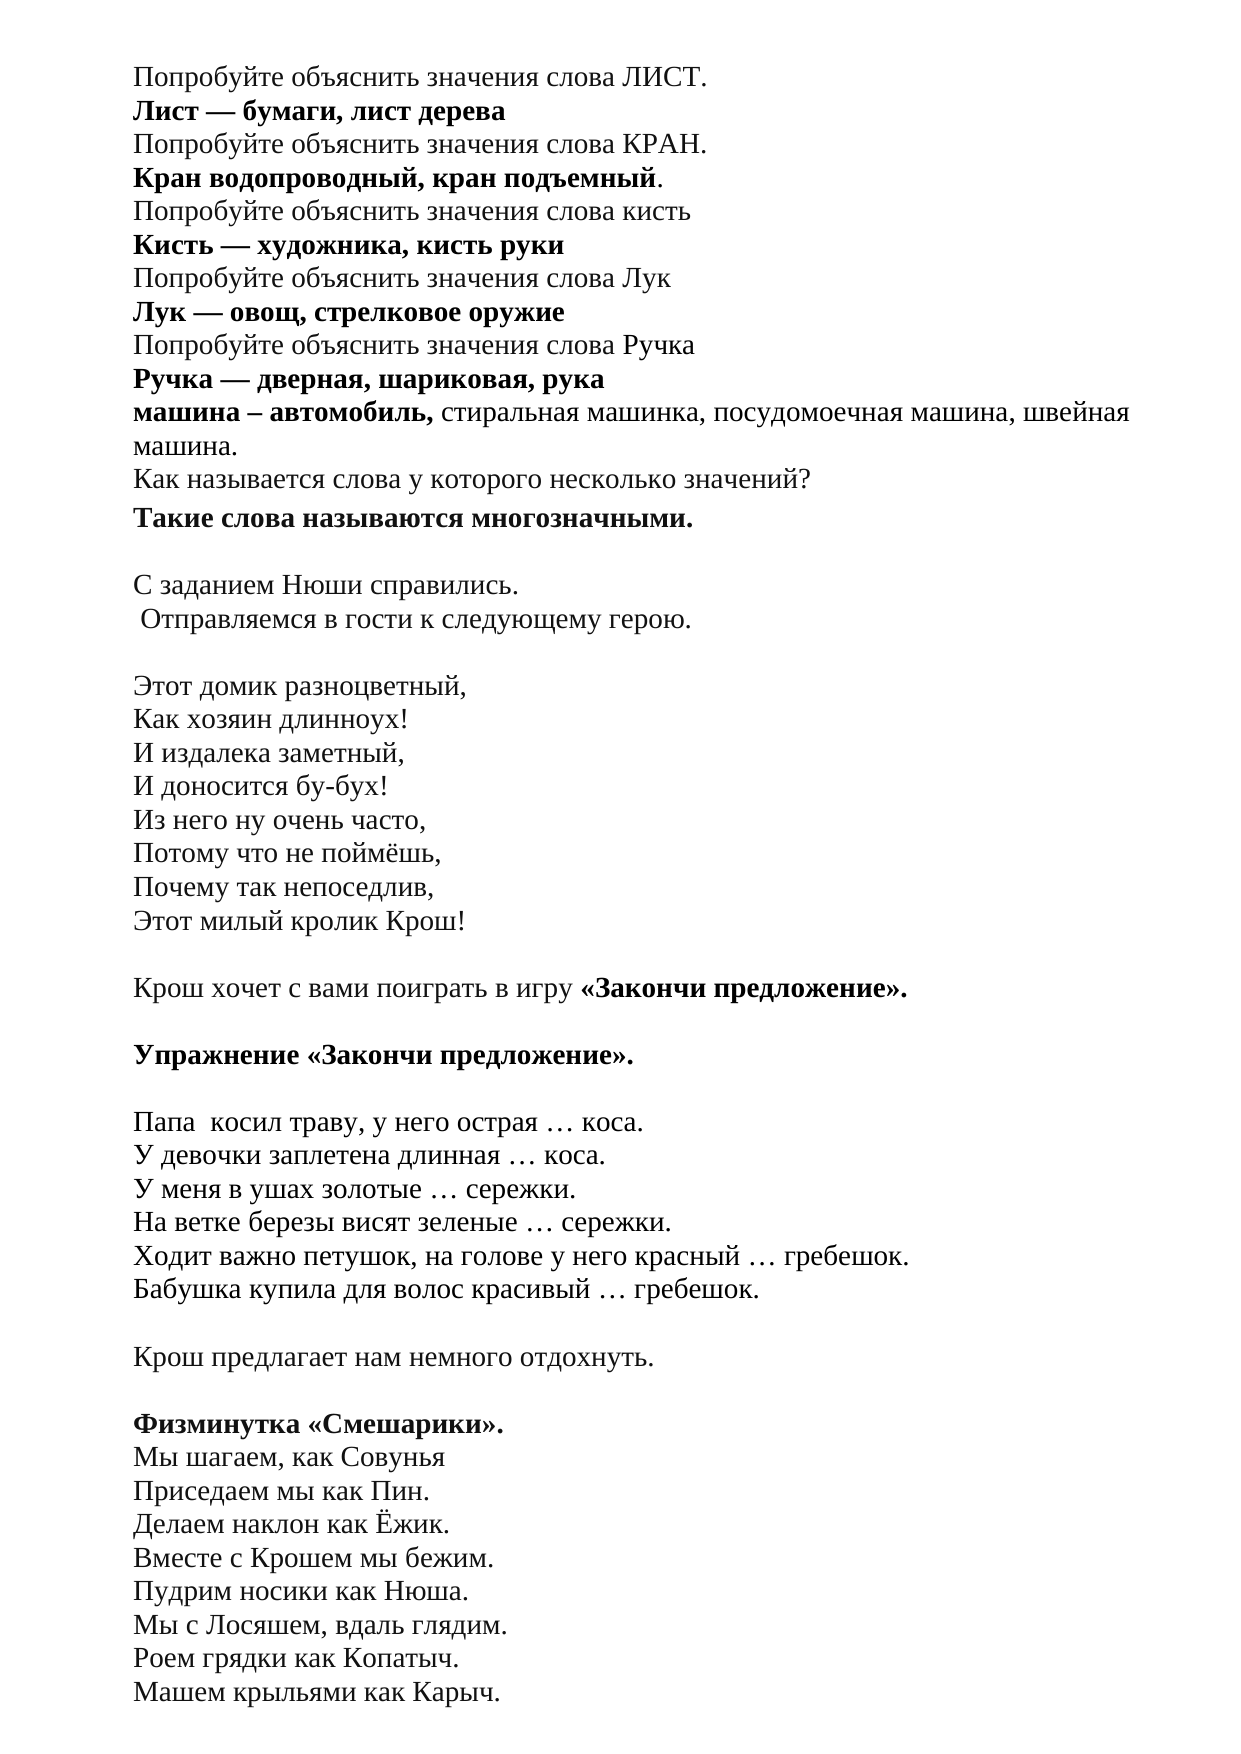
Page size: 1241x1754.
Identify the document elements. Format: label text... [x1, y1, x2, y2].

text Кисть — художника, кисть руки [133, 227, 1152, 260]
text У меня в ушах золотые … сережки. [133, 1171, 1152, 1204]
text Лук — овощ, стрелковое оружие [133, 294, 1152, 327]
text Этот милый кролик Крош! [133, 903, 1152, 936]
text Крош предлагает нам немного отдохнуть. [133, 1339, 1152, 1372]
text На ветке березы висят зеленые … сережки. [133, 1204, 1152, 1238]
text Отправляемся в гости к следующему герою. [133, 601, 1152, 634]
text Этот домик разноцветный, [133, 668, 1152, 701]
text Крош хочет с вами поиграть в игру «Закончи предложение». [133, 970, 1152, 1003]
text Упражнение «Закончи предложение». [133, 1037, 1152, 1070]
text Вместе с Крошем мы бежим. [133, 1540, 1152, 1573]
text Попробуйте объяснить значения слова ЛИСТ. [133, 59, 1152, 93]
text Лист — бумаги, лист дерева [133, 93, 1152, 126]
text Физминутка «Смешарики». [133, 1406, 1152, 1439]
text Почему так непоседлив, [133, 869, 1152, 903]
text У девочки заплетена длинная … коса. [133, 1137, 1152, 1171]
text Попробуйте объяснить значения слова КРАН. [133, 126, 1152, 160]
text Такие слова называются многозначными. [133, 500, 1152, 534]
text Машем крыльями как Карыч. [133, 1674, 1152, 1708]
text Ходит важно петушок, на голове у него красный … гребешок. [133, 1238, 1152, 1272]
text машина – автомобиль, стиральная машинка, посудомоечная машина, швейная машина. [133, 394, 1152, 462]
text Роем грядки как Копатыч. [133, 1641, 1152, 1674]
text Папа косил траву, у него острая … коса. [133, 1104, 1152, 1137]
text С заданием Нюши справились. [133, 567, 1152, 601]
text Ручка — дверная, шариковая, рука [133, 361, 1152, 394]
text Как хозяин длинноух! [133, 701, 1152, 735]
text Попробуйте объяснить значения слова кисть [133, 193, 1152, 227]
text И издалека заметный, [133, 735, 1152, 768]
text И доносится бу-бух! [133, 768, 1152, 802]
text Попробуйте объяснить значения слова Ручка [133, 327, 1152, 361]
text Из него ну очень часто, [133, 802, 1152, 836]
text Потому что не поймёшь, [133, 836, 1152, 869]
text Бабушка купила для волос красивый … гребешок. [133, 1272, 1152, 1305]
text Приседаем мы как Пин. [133, 1473, 1152, 1506]
text Делаем наклон как Ёжик. [133, 1506, 1152, 1540]
text Мы с Лосяшем, вдаль глядим. [133, 1607, 1152, 1641]
text Попробуйте объяснить значения слова Лук [133, 260, 1152, 294]
text Как называется слова у которого несколько значений? [133, 462, 1152, 495]
text Кран водопроводный, кран подъемный. [133, 160, 1152, 193]
text Пудрим носики как Нюша. [133, 1573, 1152, 1607]
text Мы шагаем, как Совунья [133, 1439, 1152, 1473]
